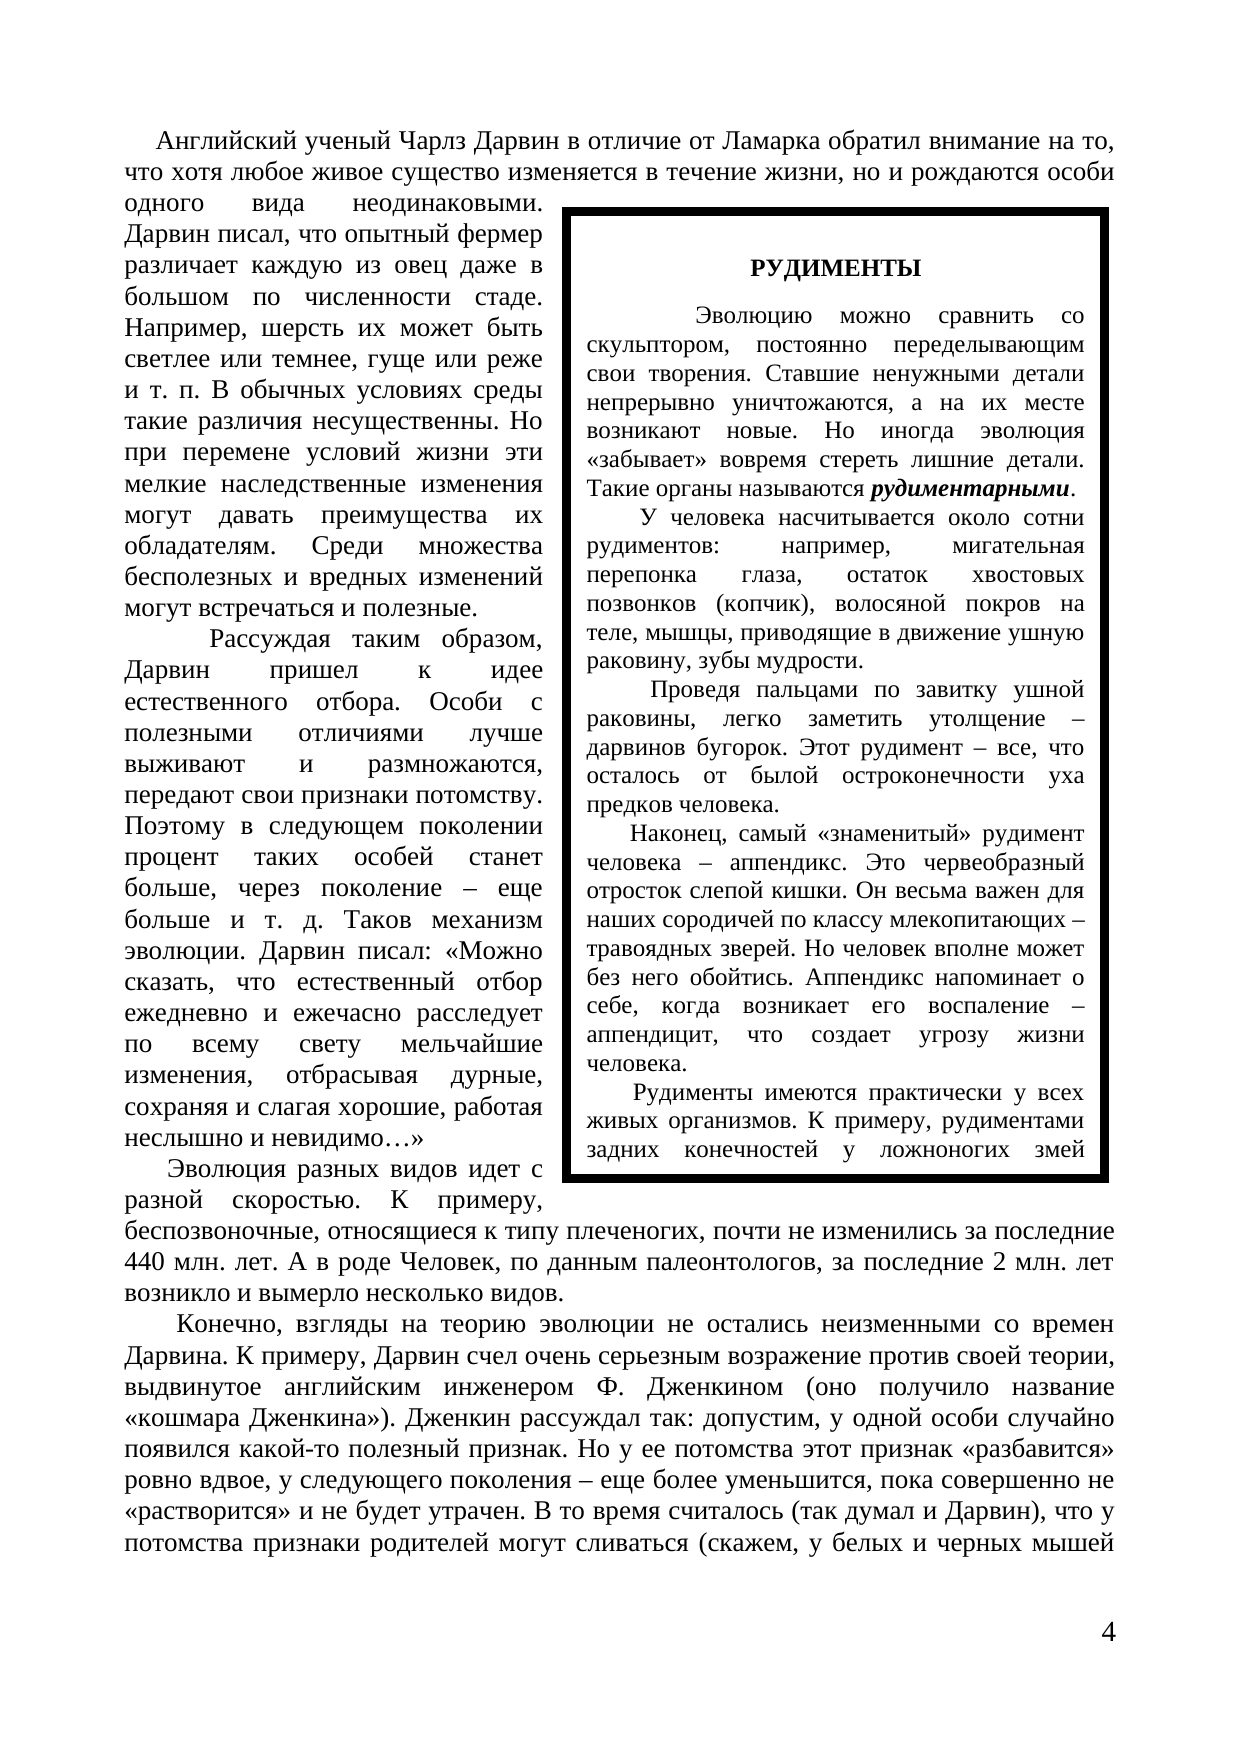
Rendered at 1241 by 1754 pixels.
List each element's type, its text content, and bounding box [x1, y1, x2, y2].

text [124, 1308, 1116, 1557]
text Эволюция разных видов идет с разной скоростью. К примеру, беспозвоночные, относящиеся к типу плеченогих, почти не изменились за последние 440 млн. лет. А в роде Человек, по данным палеонтологов, за последние 2 млн. лет возникло и вымерло несколько видов. [124, 1152, 1116, 1308]
text Английский ученый Чарлз Дарвин в отличие от Ламарка обратил внимание на то, что хотя любое живое существо изменяется в течение жизни, но и рождаются особи одного вида неодинаковыми. Дарвин писал, что опытный фермер различает каждую из овец даже в большом по численности стаде. Например, шерсть их может быть светлее или темнее, гуще или реже и т. п. В обычных условиях среды такие различия несущественны. Но при перемене условий жизни эти мелкие наследственные изменения могут давать преимущества их обладателям. Среди множества бесполезных и вредных изменений могут встречаться и полезные. [124, 124, 1116, 622]
text Рассуждая таким образом, Дарвин пришел к идее естественного отбора. Особи с полезными отличиями лучше выживают и размножаются, передают свои признаки потомству. Поэтому в следующем поколении процент таких особей станет больше, через поколение – еще больше и т. д. Таков механизм эволюции. Дарвин писал: «Можно сказать, что естественный отбор ежедневно и ежечасно расследует по всему свету мельчайшие изменения, отбрасывая дурные, сохраняя и слагая хорошие, работая неслышно и невидимо…» [124, 622, 562, 1152]
text Рассуждая таким образом, Дарвин пришел к идее естественного отбора. Особи с полезными отличиями лучше выживают и размножаются, передают свои признаки потомству. Поэтому в следующем поколении процент таких особей станет больше, через поколение – еще больше и т. д. Таков механизм эволюции. Дарвин писал: «Можно сказать, что естественный отбор ежедневно и ежечасно расследует по всему свету мельчайшие изменения, отбрасывая дурные, сохраняя и слагая хорошие, работая неслышно и невидимо…» [571, 622, 1100, 1152]
